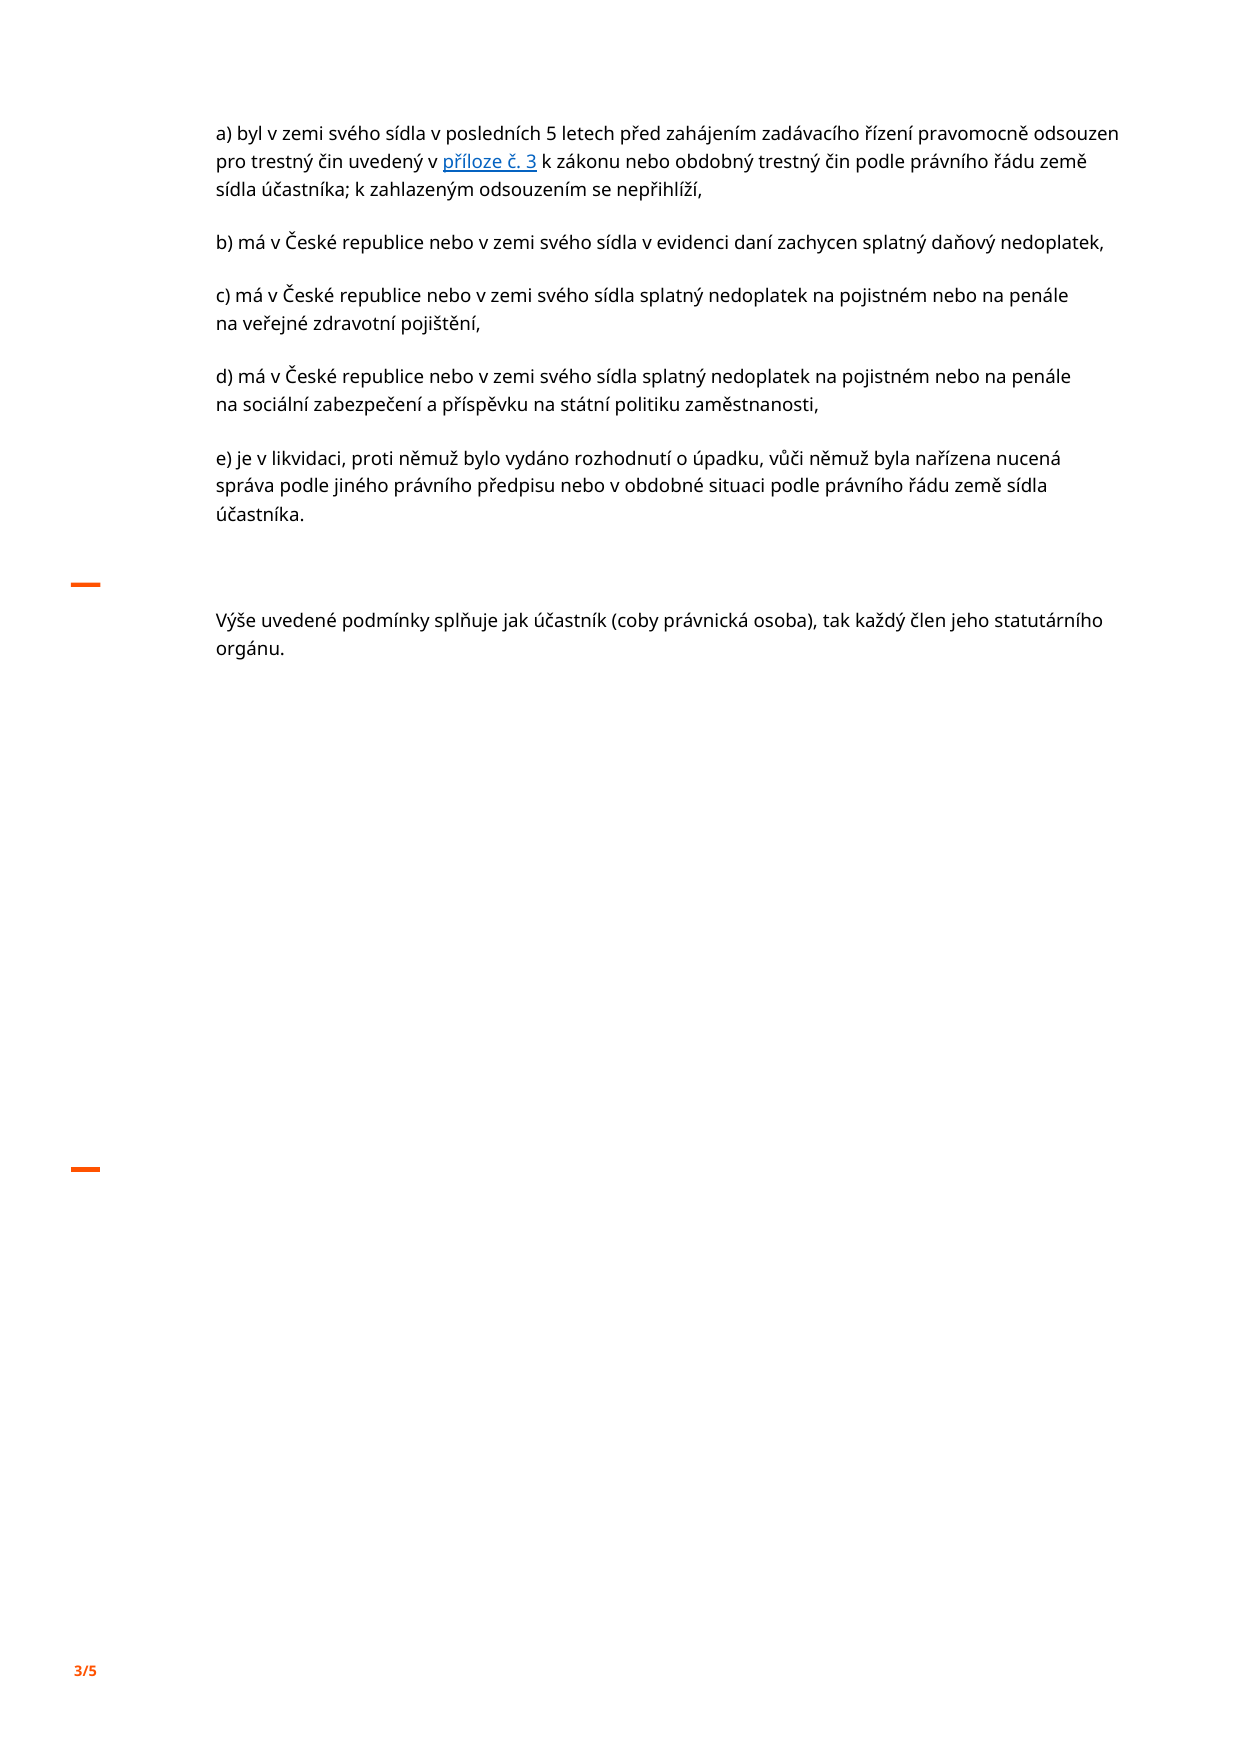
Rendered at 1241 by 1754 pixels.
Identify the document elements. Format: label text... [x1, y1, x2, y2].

text e) je v likvidaci, proti němuž bylo vydáno rozhodnutí o úpadku, vůči němuž byla nařízena nucená správa podle jiného právního předpisu nebo v obdobné situaci podle právního řádu země sídla účastníka. [216, 445, 1122, 526]
text c) má v České republice nebo v zemi svého sídla splatný nedoplatek na pojistném nebo na penále na veřejné zdravotní pojištění, [216, 283, 1122, 336]
text d) má v České republice nebo v zemi svého sídla splatný nedoplatek na pojistném nebo na penále na sociální zabezpečení a příspěvku na státní politiku zaměstnanosti, [216, 364, 1122, 417]
text Výše uvedené podmínky splňuje jak účastník (coby právnická osoba), tak každý člen jeho statutárního orgánu. [216, 607, 1122, 660]
text b) má v České republice nebo v zemi svého sídla v evidenci daní zachycen splatný daňový nedoplatek, [216, 230, 1122, 255]
text a) byl v zemi svého sídla v posledních 5 letech před zahájením zadávacího řízení pravomocně odsouzen pro trestný čin uvedený v příloze č. 3 k zákonu nebo obdobný trestný čin podle právního řádu země sídla účastníka; k zahlazeným odsouzením se nepřihlíží, [216, 121, 1122, 202]
